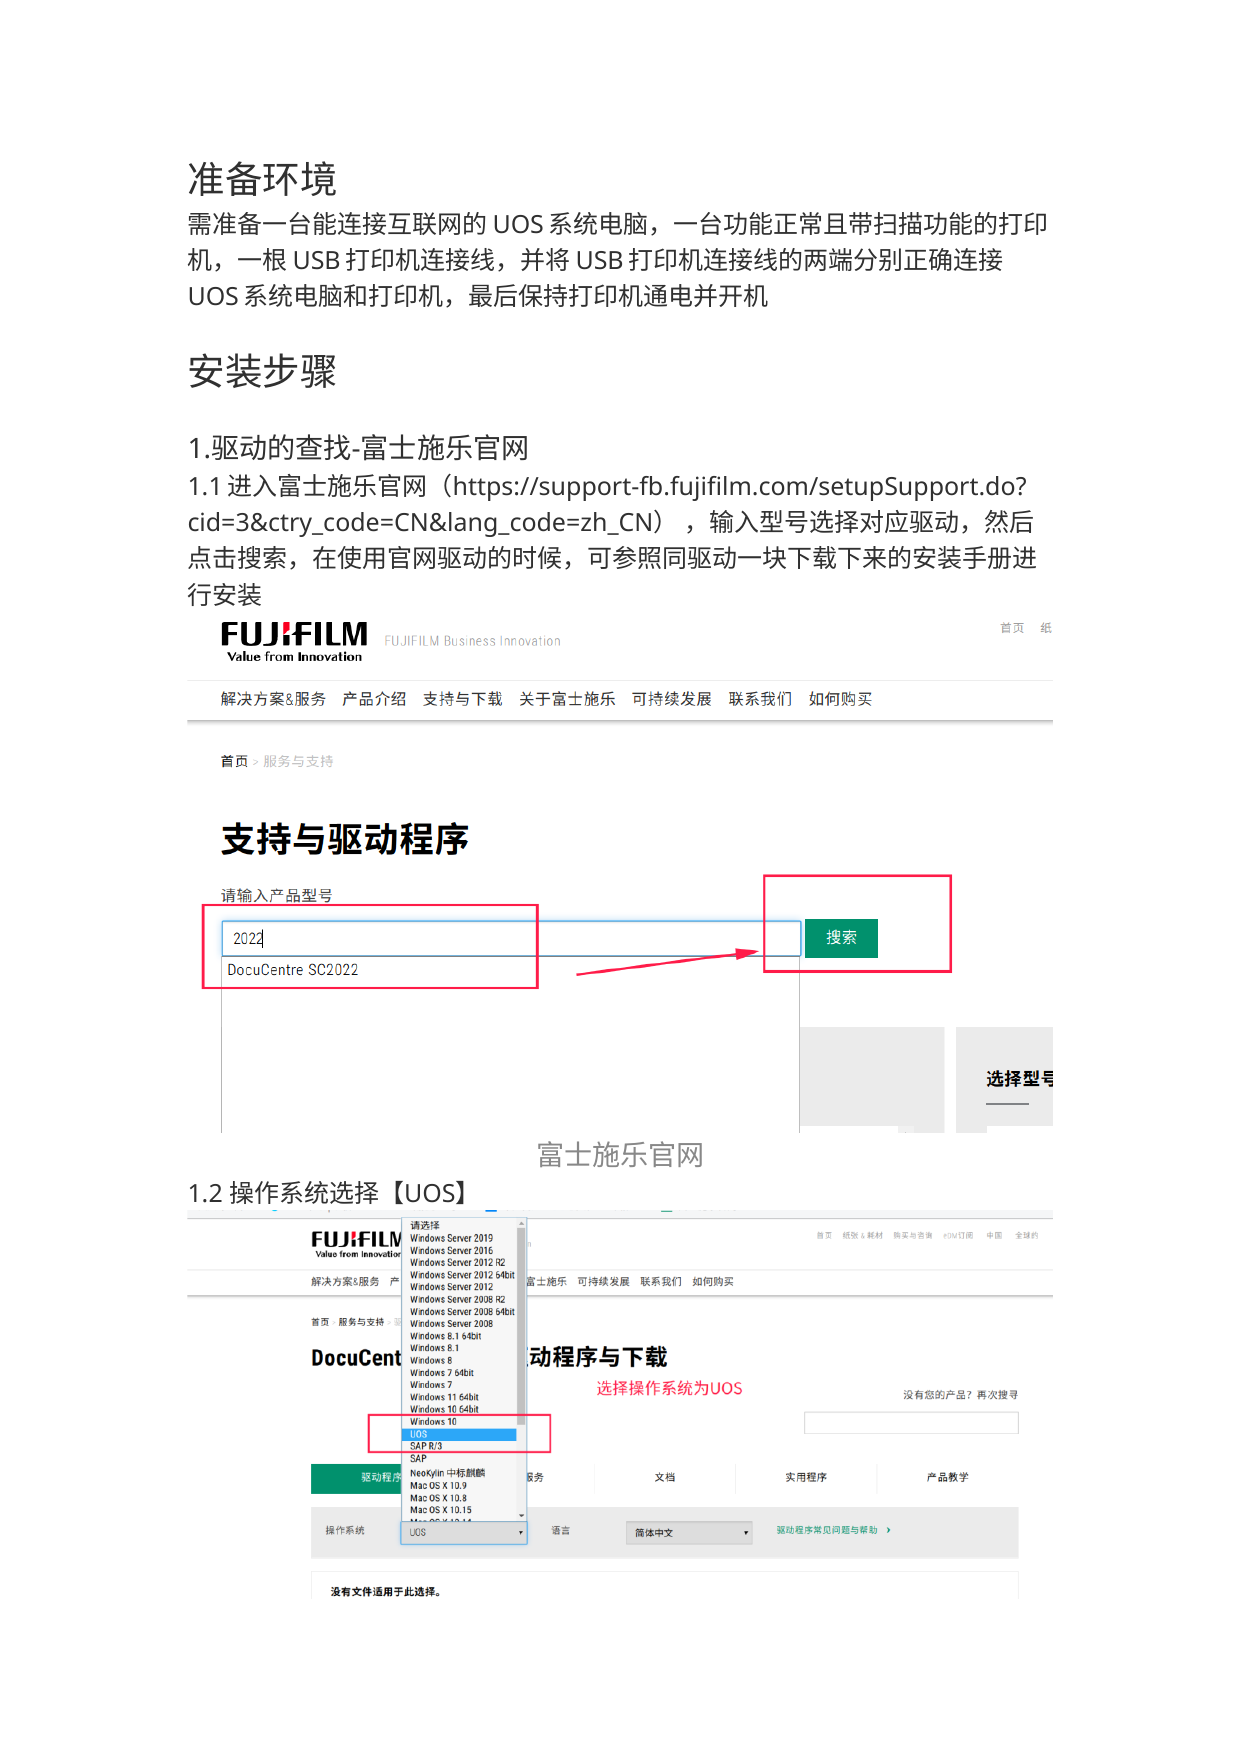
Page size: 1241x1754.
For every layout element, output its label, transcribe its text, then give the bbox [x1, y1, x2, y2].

text 1.1进入富士施乐官网（https://support-fb.fujifilm.com/setupSupport.do?cid=3&ctry_code=CN&lang_code=zh_CN） ，输入型号选择对应驱动，然后点击搜索，在使用官网驱动的时候，可参照同驱动一块下载下来的安装手册进行安装 [187, 466, 1053, 611]
text 准备环境 [187, 150, 1053, 204]
text 1.驱动的查找-富士施乐官网 [187, 426, 1053, 466]
text 需准备一台能连接互联网的UOS系统电脑，一台功能正常且带扫描功能的打印机，一根USB打印机连接线，并将USB打印机连接线的两端分别正确连接UOS系统电脑和打印机，最后保持打印机通电并开机 [187, 204, 1053, 313]
picture [187, 1210, 1053, 1599]
text 安装步骤 [187, 342, 1053, 396]
text 富士施乐官网 [187, 1133, 1053, 1174]
picture [187, 611, 1053, 1133]
text 1.2 操作系统选择【UOS】 [187, 1174, 1053, 1210]
